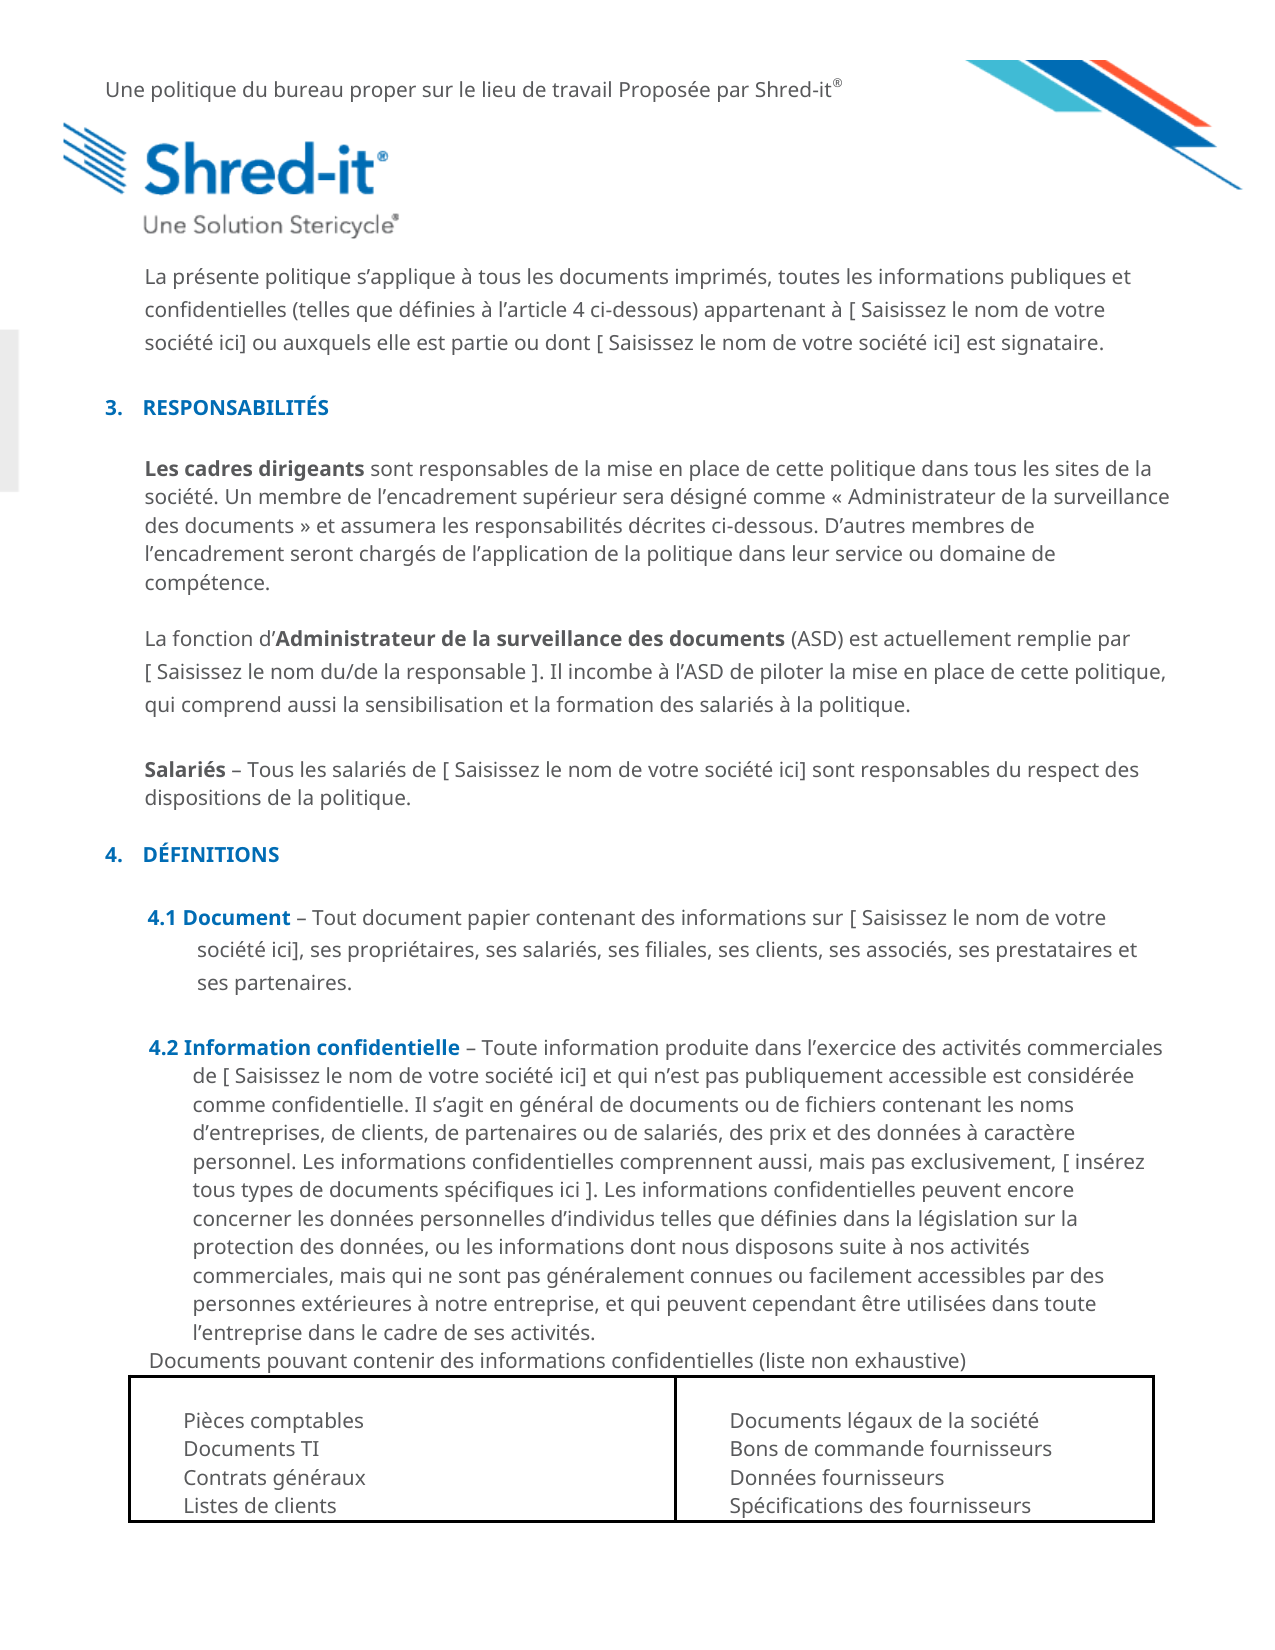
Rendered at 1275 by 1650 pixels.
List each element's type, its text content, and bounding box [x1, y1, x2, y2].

list DÉFINITIONS [105, 840, 1170, 903]
text Salariés – Tous les salariés de [ Saisissez le nom de votre société ici] sont responsables du respect des dispositions de la politique. [144, 755, 1170, 812]
text 4.2 Information confidentielle – Toute information produite dans l’exercice des activités commerciales de [ Saisissez le nom de votre société ici] et qui n’est pas publiquement accessible est considérée comme confidentielle. Il s’agit en général de documents ou de fichiers contenant les noms d’entreprises, de clients, de partenaires ou de salariés, des prix et des données à caractère personnel. Les informations confidentielles comprennent aussi, mais pas exclusivement, [ insérez tous types de documents spécifiques ici ]. Les informations confidentielles peuvent encore concerner les données personnelles d’individus telles que définies dans la législation sur la protection des données, ou les informations dont nous disposons suite à nos activités commerciales, mais qui ne sont pas généralement connues ou facilement accessibles par des personnes extérieures à notre entreprise, et qui peuvent cependant être utilisées dans toute l’entreprise dans le cadre de ses activités. [149, 1033, 1170, 1346]
text Les cadres dirigeants sont responsables de la mise en place de cette politique dans tous les sites de la société. Un membre de l’encadrement supérieur sera désigné comme « Administrateur de la surveillance des documents » et assumera les responsabilités décrites ci-dessous. D’autres membres de l’encadrement seront chargés de l’application de la politique dans leur service ou domaine de compétence. [144, 454, 1170, 596]
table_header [677, 1378, 1152, 1520]
text La fonction d’Administrateur de la surveillance des documents (ASD) est actuellement remplie par [ Saisissez le nom du/de la responsable ]. Il incombe à l’ASD de piloter la mise en place de cette politique, qui comprend aussi la sensibilisation et la formation des salariés à la politique. [144, 624, 1170, 718]
picture [0, 60, 1275, 1650]
text La présente politique s’applique à tous les documents imprimés, toutes les informations publiques et confidentielles (telles que définies à l’article 4 ci-dessous) appartenant à [ Saisissez le nom de votre société ici] ou auxquels elle est partie ou dont [ Saisissez le nom de votre société ici] est signataire. [144, 262, 1170, 356]
text Documents pouvant contenir des informations confidentielles (liste non exhaustive) [149, 1346, 1170, 1374]
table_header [131, 1378, 674, 1520]
text 4.1 Document – Tout document papier contenant des informations sur [ Saisissez le nom de votre société ici], ses propriétaires, ses salariés, ses filiales, ses clients, ses associés, ses prestataires et ses partenaires. [147, 903, 1170, 996]
list RESPONSABILITÉS [105, 393, 1170, 421]
